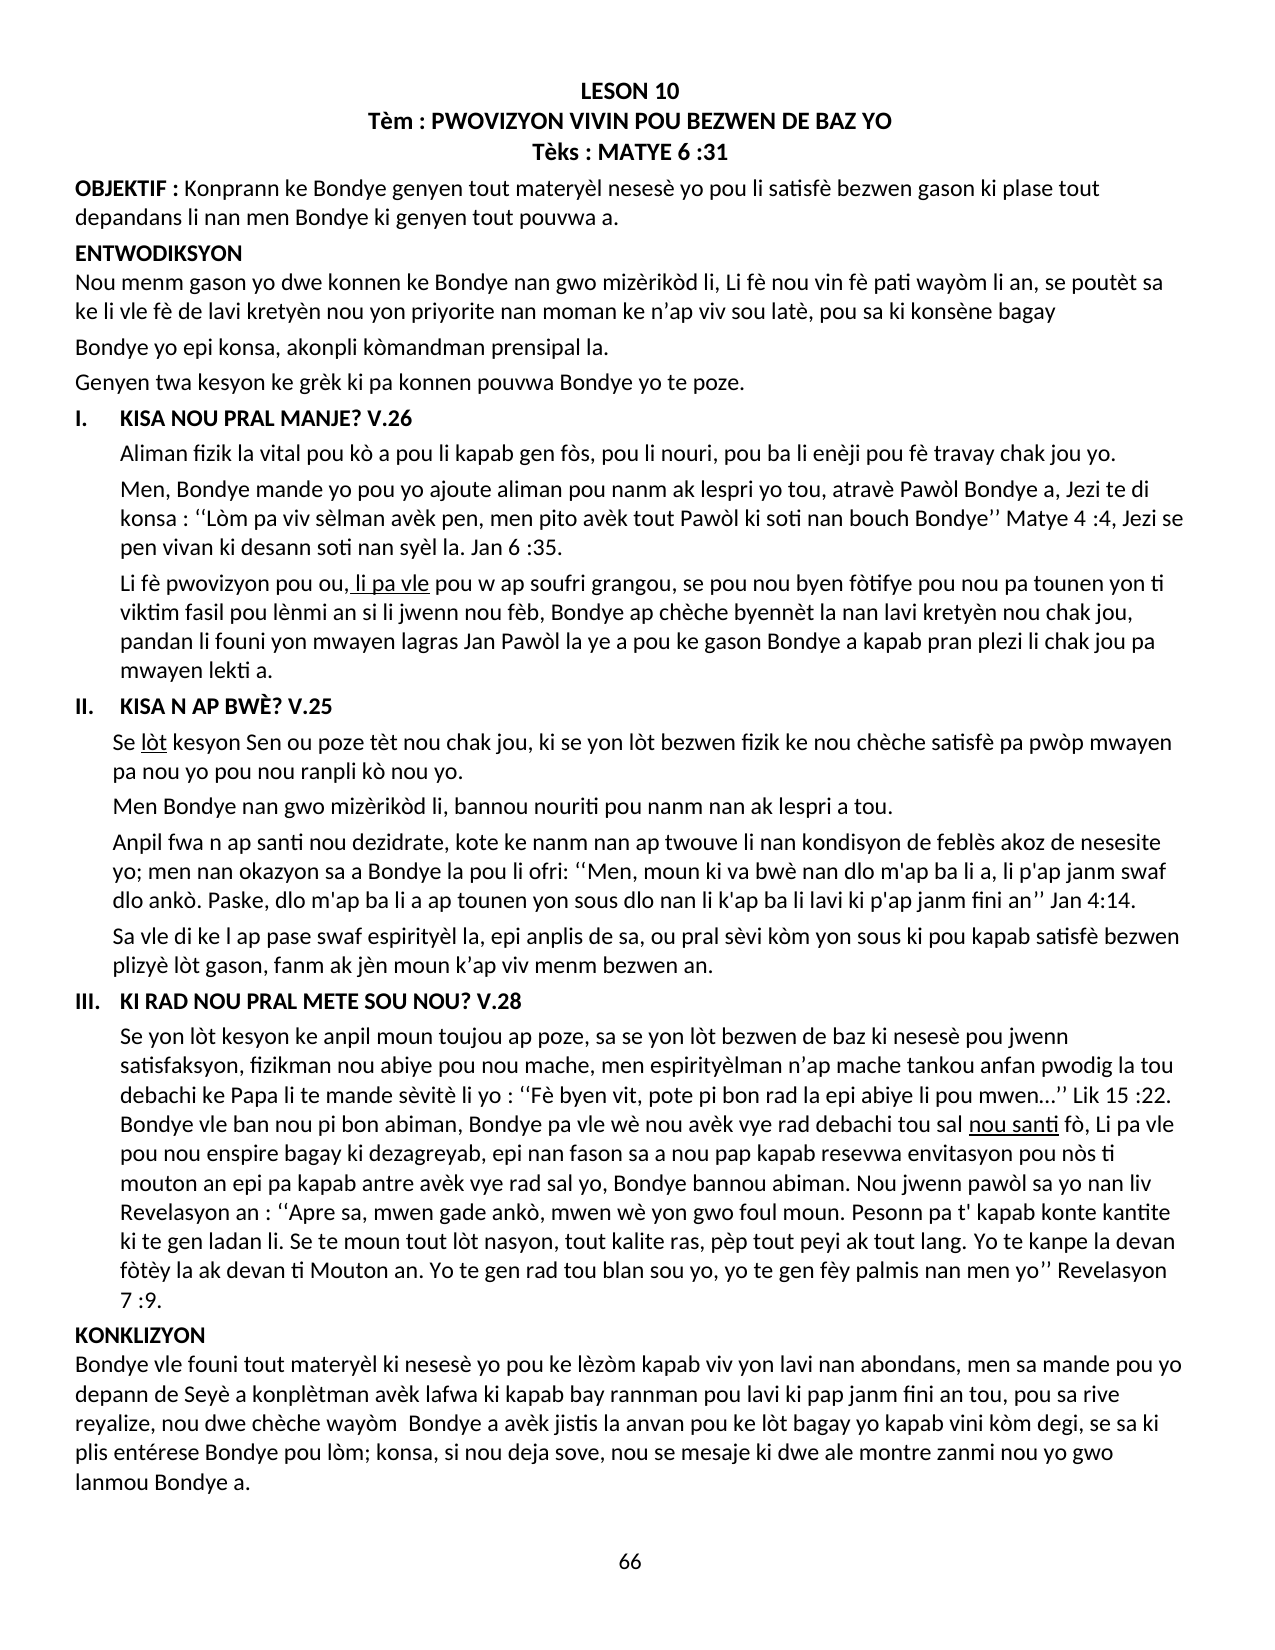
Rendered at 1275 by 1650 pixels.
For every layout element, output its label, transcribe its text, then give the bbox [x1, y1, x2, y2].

text KONKLIZYON Bondye vle founi tout materyèl ki nesesè yo pou ke lèzòm kapab viv yon lavi nan abondans, men sa mande pou yo depann de Seyè a konplètman avèk lafwa ki kapab bay rannman pou lavi ki pap janm fini an tou, pou sa rive reyalize, nou dwe chèche wayòm Bondye a avèk jistis la anvan pou ke lòt bagay yo kapab vini kòm degi, se sa ki plis entérese Bondye pou lòm; konsa, si nou deja sove, nou se mesaje ki dwe ale montre zanmi nou yo gwo lanmou Bondye a. [75, 1320, 1185, 1496]
list Aliman fizik la vital pou kò a pou li kapab gen fòs, pou li nouri, pou ba li enèji pou fè travay chak jou yo. [120, 438, 1185, 467]
text Bondye yo epi konsa, akonpli kòmandman prensipal la. [75, 332, 1185, 361]
text Sa vle di ke l ap pase swaf espirityèl la, epi anplis de sa, ou pral sèvi kòm yon sous ki pou kapab satisfè bezwen plizyè lòt gason, fanm ak jèn moun k’ap viv menm bezwen an. [112, 921, 1185, 979]
text Genyen twa kesyon ke grèk ki pa konnen pouvwa Bondye yo te poze. [75, 367, 1185, 396]
list Li fè pwovizyon pou ou, li pa vle pou w ap soufri grangou, se pou nou byen fòtifye pou nou pa tounen yon ti viktim fasil pou lènmi an si li jwenn nou fèb, Bondye ap chèche byennèt la nan lavi kretyèn nou chak jou, pandan li founi yon mwayen lagras Jan Pawòl la ye a pou ke gason Bondye a kapab pran plezi li chak jou pa mwayen lekti a. [120, 568, 1185, 685]
text LESON 10 Tèm : PWOVIZYON VIVIN POU BEZWEN DE BAZ YO Tèks : MATYE 6 :31 [75, 75, 1185, 167]
list Men, Bondye mande yo pou yo ajoute aliman pou nanm ak lespri yo tou, atravè Pawòl Bondye a, Jezi te di konsa : ‘‘Lòm pa viv sèlman avèk pen, men pito avèk tout Pawòl ki soti nan bouch Bondye’’ Matye 4 :4, Jezi se pen vivan ki desann soti nan syèl la. Jan 6 :35. [120, 474, 1185, 562]
text Anpil fwa n ap santi nou dezidrate, kote ke nanm nan ap twouve li nan kondisyon de feblès akoz de nesesite yo; men nan okazyon sa a Bondye la pou li ofri: ‘‘Men, moun ki va bwè nan dlo m'ap ba li a, li p'ap janm swaf dlo ankò. Paske, dlo m'ap ba li a ap tounen yon sous dlo nan li k'ap ba li lavi ki p'ap janm fini an’’ Jan 4:14. [112, 827, 1185, 915]
text Men Bondye nan gwo mizèrikòd li, bannou nouriti pou nanm nan ak lespri a tou. [112, 791, 1185, 821]
list KISA NOU PRAL MANJE? V.26 [75, 403, 1185, 432]
text Se yon lòt kesyon ke anpil moun toujou ap poze, sa se yon lòt bezwen de baz ki nesesè pou jwenn satisfaksyon, fizikman nou abiye pou nou mache, men espirityèlman n’ap mache tankou anfan pwodig la tou debachi ke Papa li te mande sèvitè li yo : ‘‘Fè byen vit, pote pi bon rad la epi abiye li pou mwen…’’ Lik 15 :22. Bondye vle ban nou pi bon abiman, Bondye pa vle wè nou avèk vye rad debachi tou sal nou santi fò, Li pa vle pou nou enspire bagay ki dezagreyab, epi nan fason sa a nou pap kapab resevwa envitasyon pou nòs ti mouton an epi pa kapab antre avèk vye rad sal yo, Bondye bannou abiman. Nou jwenn pawòl sa yo nan liv Revelasyon an : ‘‘Apre sa, mwen gade ankò, mwen wè yon gwo foul moun. Pesonn pa t' kapab konte kantite ki te gen ladan li. Se te moun tout lòt nasyon, tout kalite ras, pèp tout peyi ak tout lang. Yo te kanpe la devan fòtèy la ak devan ti Mouton an. Yo te gen rad tou blan sou yo, yo te gen fèy palmis nan men yo’’ Revelasyon 7 :9. [120, 1021, 1185, 1314]
list KISA N AP BWÈ? V.25 [75, 691, 1185, 720]
text OBJEKTIF : Konprann ke Bondye genyen tout materyèl nesesè yo pou li satisfè bezwen gason ki plase tout depandans li nan men Bondye ki genyen tout pouvwa a. [75, 173, 1185, 231]
list KI RAD NOU PRAL METE SOU NOU? V.28 [75, 986, 1185, 1015]
text Se lòt kesyon Sen ou poze tèt nou chak jou, ki se yon lòt bezwen fizik ke nou chèche satisfè pa pwòp mwayen pa nou yo pou nou ranpli kò nou yo. [112, 727, 1185, 785]
text ENTWODIKSYON Nou menm gason yo dwe konnen ke Bondye nan gwo mizèrikòd li, Li fè nou vin fè pati wayòm li an, se poutèt sa ke li vle fè de lavi kretyèn nou yon priyorite nan moman ke n’ap viv sou latè, pou sa ki konsène bagay [75, 238, 1185, 325]
